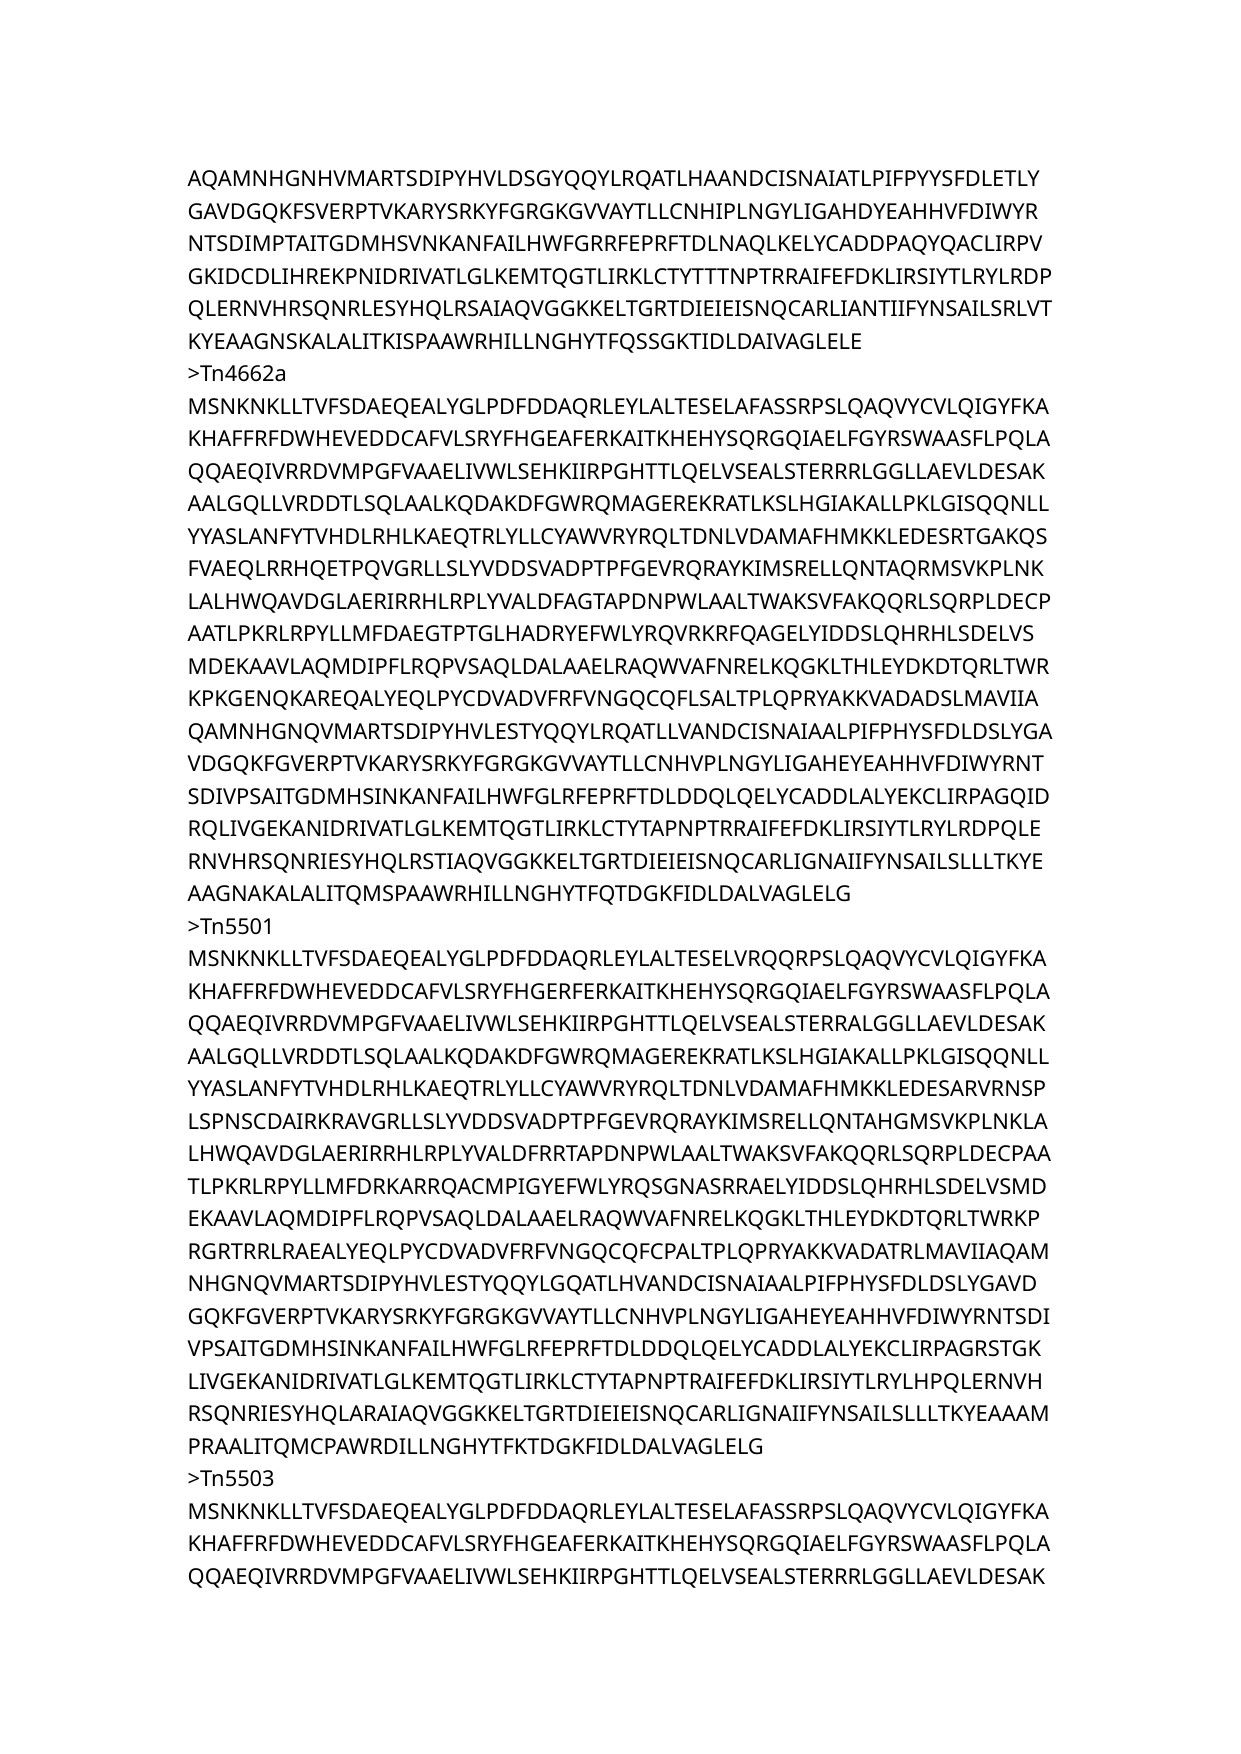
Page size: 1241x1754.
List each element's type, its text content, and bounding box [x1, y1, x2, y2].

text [187, 1494, 1053, 1592]
text >Tn4662a [187, 357, 1053, 389]
text MSNKNKLLTVFSDAEQEALYGLPDFDDAQRLEYLALTESELAFASSRPSLQAQVYCVLQIGYFKAKHAFFRFDWHEVEDDCAFVLSRYFHGEAFERKAITKHEHYSQRGQIAELFGYRSWAASFLPQLAQQAEQIVRRDVMPGFVAAELIVWLSEHKIIRPGHTTLQELVSEALSTERRRLGGLLAEVLDESAKAALGQLLVRDDTLSQLAALKQDAKDFGWRQMAGEREKRATLKSLHGIAKALLPKLGISQQNLLYYASLANFYTVHDLRHLKAEQTRLYLLCYAWVRYRQLTDNLVDAMAFHMKKLEDESRTGAKQSFVAEQLRRHQETPQVGRLLSLYVDDSVADPTPFGEVRQRAYKIMSRELLQNTAQRMSVKPLNKLALHWQAVDGLAERIRRHLRPLYVALDFAGTAPDNPWLAALTWAKSVFAKQQRLSQRPLDECPAATLPKRLRPYLLMFDAEGTPTGLHADRYEFWLYRQVRKRFQAGELYIDDSLQHRHLSDELVSMDEKAAVLAQMDIPFLRQPVSAQLDALAAELRAQWVAFNRELKQGKLTHLEYDKDTQRLTWRKPKGENQKAREQALYEQLPYCDVADVFRFVNGQCQFLSALTPLQPRYAKKVADADSLMAVIIAQAMNHGNQVMARTSDIPYHVLESTYQQYLRQATLLVANDCISNAIAALPIFPHYSFDLDSLYGAVDGQKFGVERPTVKARYSRKYFGRGKGVVAYTLLCNHVPLNGYLIGAHEYEAHHVFDIWYRNTSDIVPSAITGDMHSINKANFAILHWFGLRFEPRFTDLDDQLQELYCADDLALYEKCLIRPAGQIDRQLIVGEKANIDRIVATLGLKEMTQGTLIRKLCTYTAPNPTRRAIFEFDKLIRSIYTLRYLRDPQLERNVHRSQNRIESYHQLRSTIAQVGGKKELTGRTDIEIEISNQCARLIGNAIIFYNSAILSLLLTKYEAAGNAKALALITQMSPAAWRHILLNGHYTFQTDGKFIDLDALVAGLELG [187, 389, 1053, 909]
text MSNKNKLLTVFSDAEQEALYGLPDFDDAQRLEYLALTESELVRQQRPSLQAQVYCVLQIGYFKAKHAFFRFDWHEVEDDCAFVLSRYFHGERFERKAITKHEHYSQRGQIAELFGYRSWAASFLPQLAQQAEQIVRRDVMPGFVAAELIVWLSEHKIIRPGHTTLQELVSEALSTERRALGGLLAEVLDESAKAALGQLLVRDDTLSQLAALKQDAKDFGWRQMAGEREKRATLKSLHGIAKALLPKLGISQQNLLYYASLANFYTVHDLRHLKAEQTRLYLLCYAWVRYRQLTDNLVDAMAFHMKKLEDESARVRNSPLSPNSCDAIRKRAVGRLLSLYVDDSVADPTPFGEVRQRAYKIMSRELLQNTAHGMSVKPLNKLALHWQAVDGLAERIRRHLRPLYVALDFRRTAPDNPWLAALTWAKSVFAKQQRLSQRPLDECPAATLPKRLRPYLLMFDRKARRQACMPIGYEFWLYRQSGNASRRAELYIDDSLQHRHLSDELVSMDEKAAVLAQMDIPFLRQPVSAQLDALAAELRAQWVAFNRELKQGKLTHLEYDKDTQRLTWRKPRGRTRRLRAEALYEQLPYCDVADVFRFVNGQCQFCPALTPLQPRYAKKVADATRLMAVIIAQAMNHGNQVMARTSDIPYHVLESTYQQYLGQATLHVANDCISNAIAALPIFPHYSFDLDSLYGAVDGQKFGVERPTVKARYSRKYFGRGKGVVAYTLLCNHVPLNGYLIGAHEYEAHHVFDIWYRNTSDIVPSAITGDMHSINKANFAILHWFGLRFEPRFTDLDDQLQELYCADDLALYEKCLIRPAGRSTGKLIVGEKANIDRIVATLGLKEMTQGTLIRKLCTYTAPNPTRAIFEFDKLIRSIYTLRYLHPQLERNVHRSQNRIESYHQLARAIAQVGGKKELTGRTDIEIEISNQCARLIGNAIIFYNSAILSLLLTKYEAAAMPRAALITQMCPAWRDILLNGHYTFKTDGKFIDLDALVAGLELG [187, 942, 1053, 1462]
text >Tn5501 [187, 909, 1053, 942]
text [187, 162, 1053, 357]
text >Tn5503 [187, 1462, 1053, 1494]
